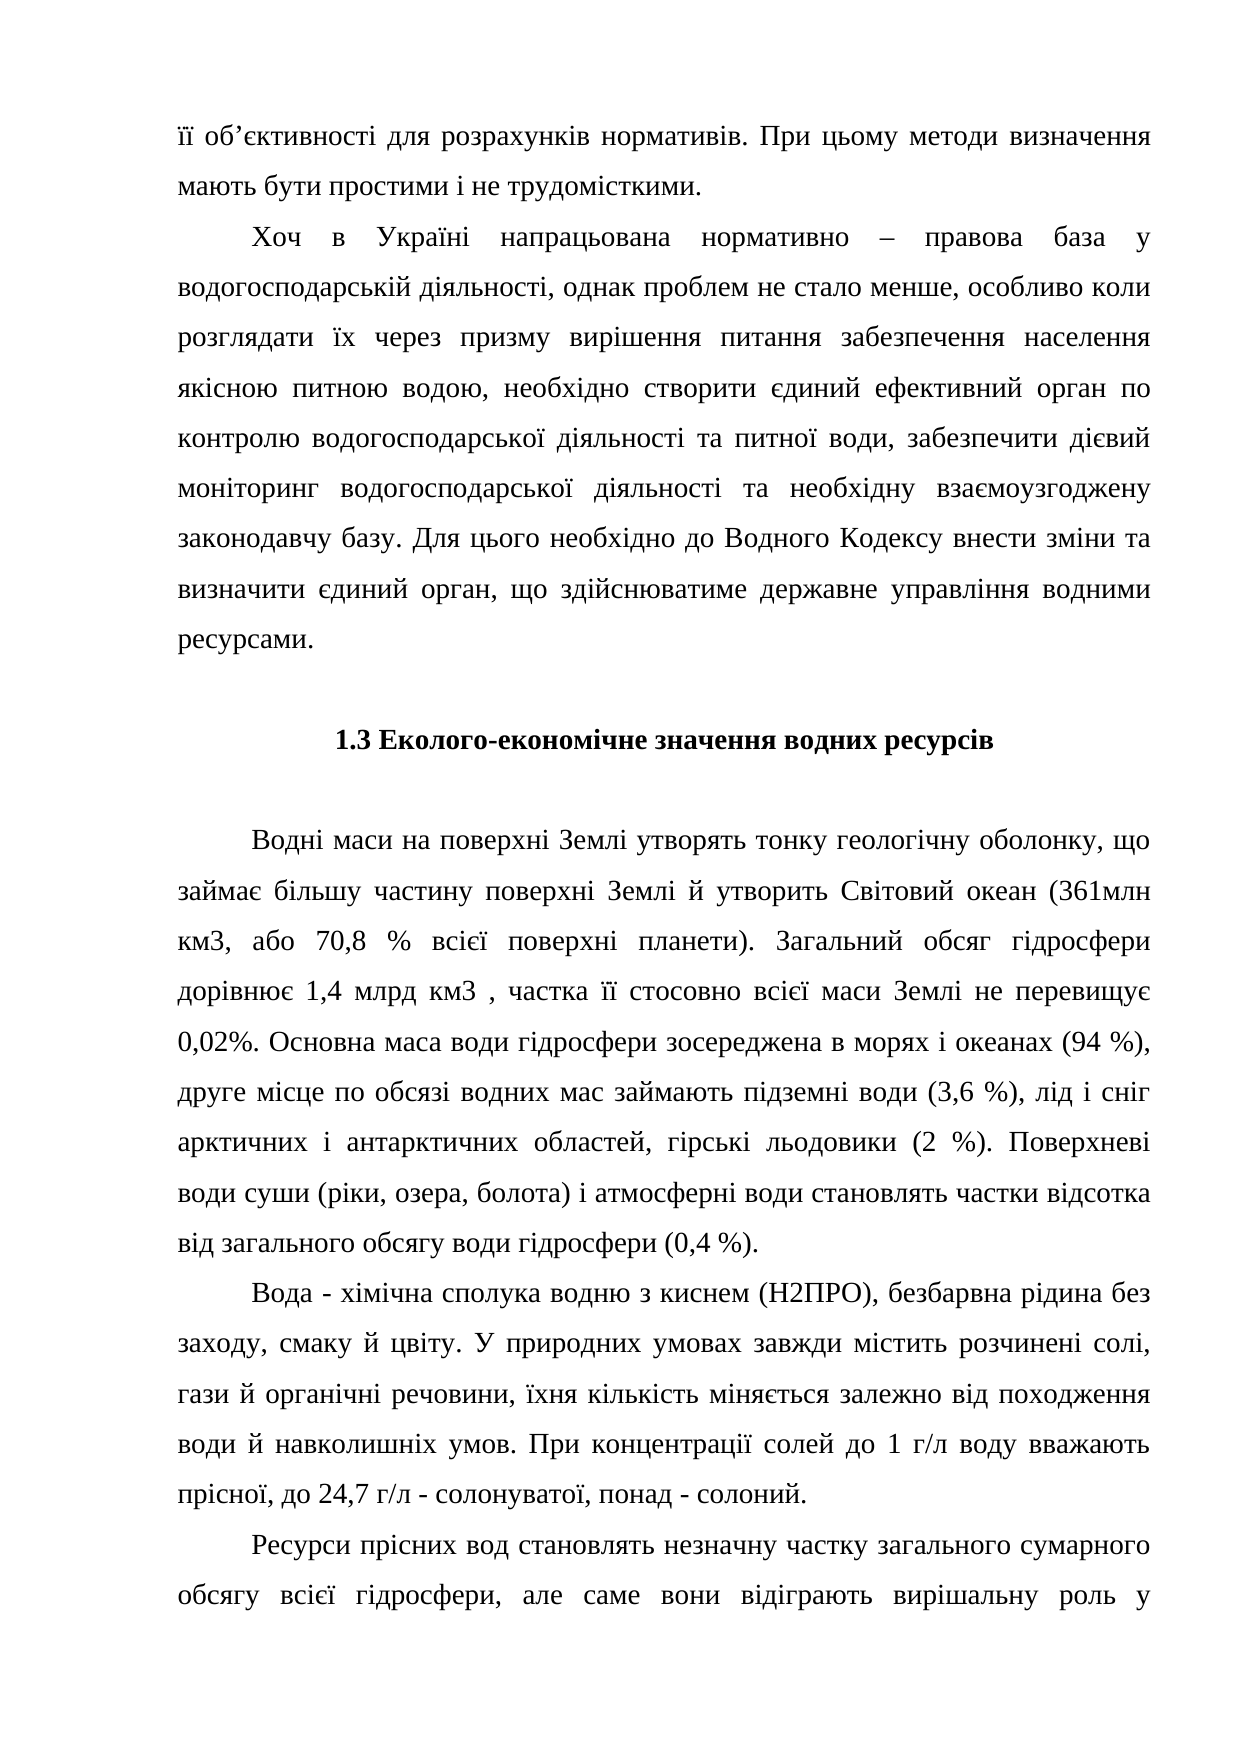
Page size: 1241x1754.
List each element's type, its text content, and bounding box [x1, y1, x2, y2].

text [177, 118, 1152, 202]
text Вода - хімічна сполука водню з киснем (Н2ПРО), безбарвна рідина без заходу, смаку й цвіту. У природних умовах завжди містить розчинені солі, гази й органічні речовини, їхня кількість міняється залежно від походження води й навколишніх умов. При концентрації солей до 1 г/л воду вважають прісної, до 24,7 г/л - солонуватої, понад - солоний. [177, 1275, 1152, 1510]
text Водні маси на поверхні Землі утворять тонку геологічну оболонку, що займає більшу частину поверхні Землі й утворить Світовий океан (361млн км3, або 70,8 % всієї поверхні планети). Загальний обсяг гідросфери дорівнює 1,4 млрд км3 , частка її стосовно всієї маси Землі не перевищує 0,02%. Основна маса води гідросфери зосереджена в морях і океанах (94 %), друге місце по обсязі водних мас займають підземні води (3,6 %), лід і сніг арктичних і антарктичних областей, гірські льодовики (2 %). Поверхневі води суши (ріки, озера, болота) і атмосферні води становлять частки відсотка від загального обсягу води гідросфери (0,4 %). [177, 822, 1152, 1258]
text 1.3 Еколого-економічне значення водних ресурсів [177, 722, 1152, 755]
text Хоч в Україні напрацьована нормативно – правова база у водогосподарській діяльності, однак проблем не стало менше, особливо коли розглядати їх через призму вирішення питання забезпечення населення якісною питною водою, необхідно створити єдиний ефективний орган по контролю водогосподарської діяльності та питної води, забезпечити дієвий моніторинг водогосподарської діяльності та необхідну взаємоузгоджену законодавчу базу. Для цього необхідно до Водного Кодексу внести зміни та визначити єдиний орган, що здійснюватиме державне управління водними ресурсами. [177, 219, 1152, 655]
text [177, 1527, 1152, 1611]
